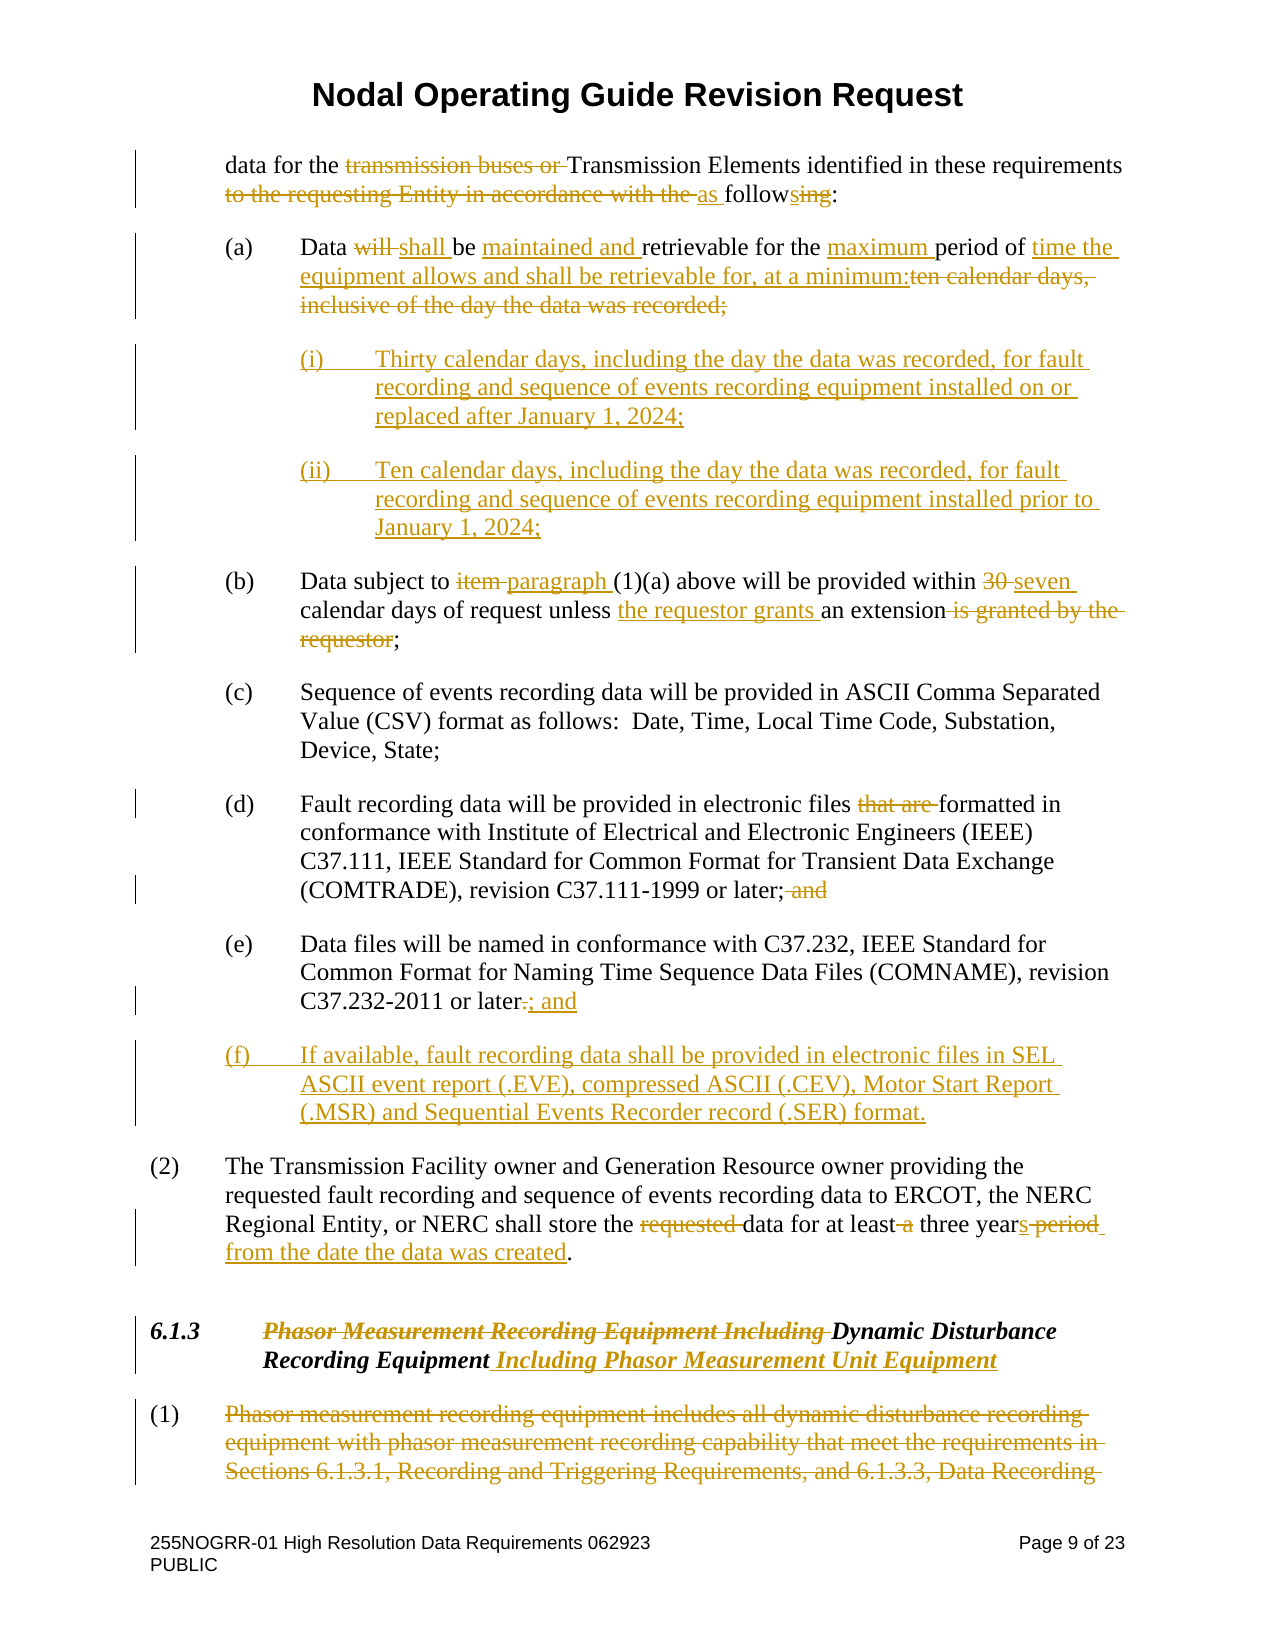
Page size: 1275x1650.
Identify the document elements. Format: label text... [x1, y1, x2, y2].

text (a) Data be retrievable for the period of [225, 232, 1125, 319]
text (e) Data files will be named in conformance with C37.232, IEEE Standard for Common Format for Naming Time Sequence Data Files (COMNAME), revision C37.232-2011 or later [225, 929, 1125, 1015]
text (d) Fault recording data will be provided in electronic files formatted in conformance with Institute of Electrical and Electronic Engineers (IEEE) C37.111, IEEE Standard for Common Format for Transient Data Exchange (COMTRADE), revision C37.111-1999 or later; [225, 789, 1125, 904]
text (1) [150, 1399, 1125, 1485]
text 6.1.3 Dynamic Disturbance Recording Equipment [150, 1316, 1125, 1374]
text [150, 150, 1125, 207]
text (2) The Transmission Facility owner and Generation Resource owner providing the requested fault recording and sequence of events recording data to ERCOT, the NERC Regional Entity, or NERC shall store the data for at least three year. [150, 1151, 1125, 1266]
text (b) Data subject to (1)(a) above will be provided within calendar days of request unless an extension; [225, 566, 1125, 652]
text (c) Sequence of events recording data will be provided in ASCII Comma Separated Value (CSV) format as follows: Date, Time, Local Time Code, Substation, Device, State; [225, 677, 1125, 764]
